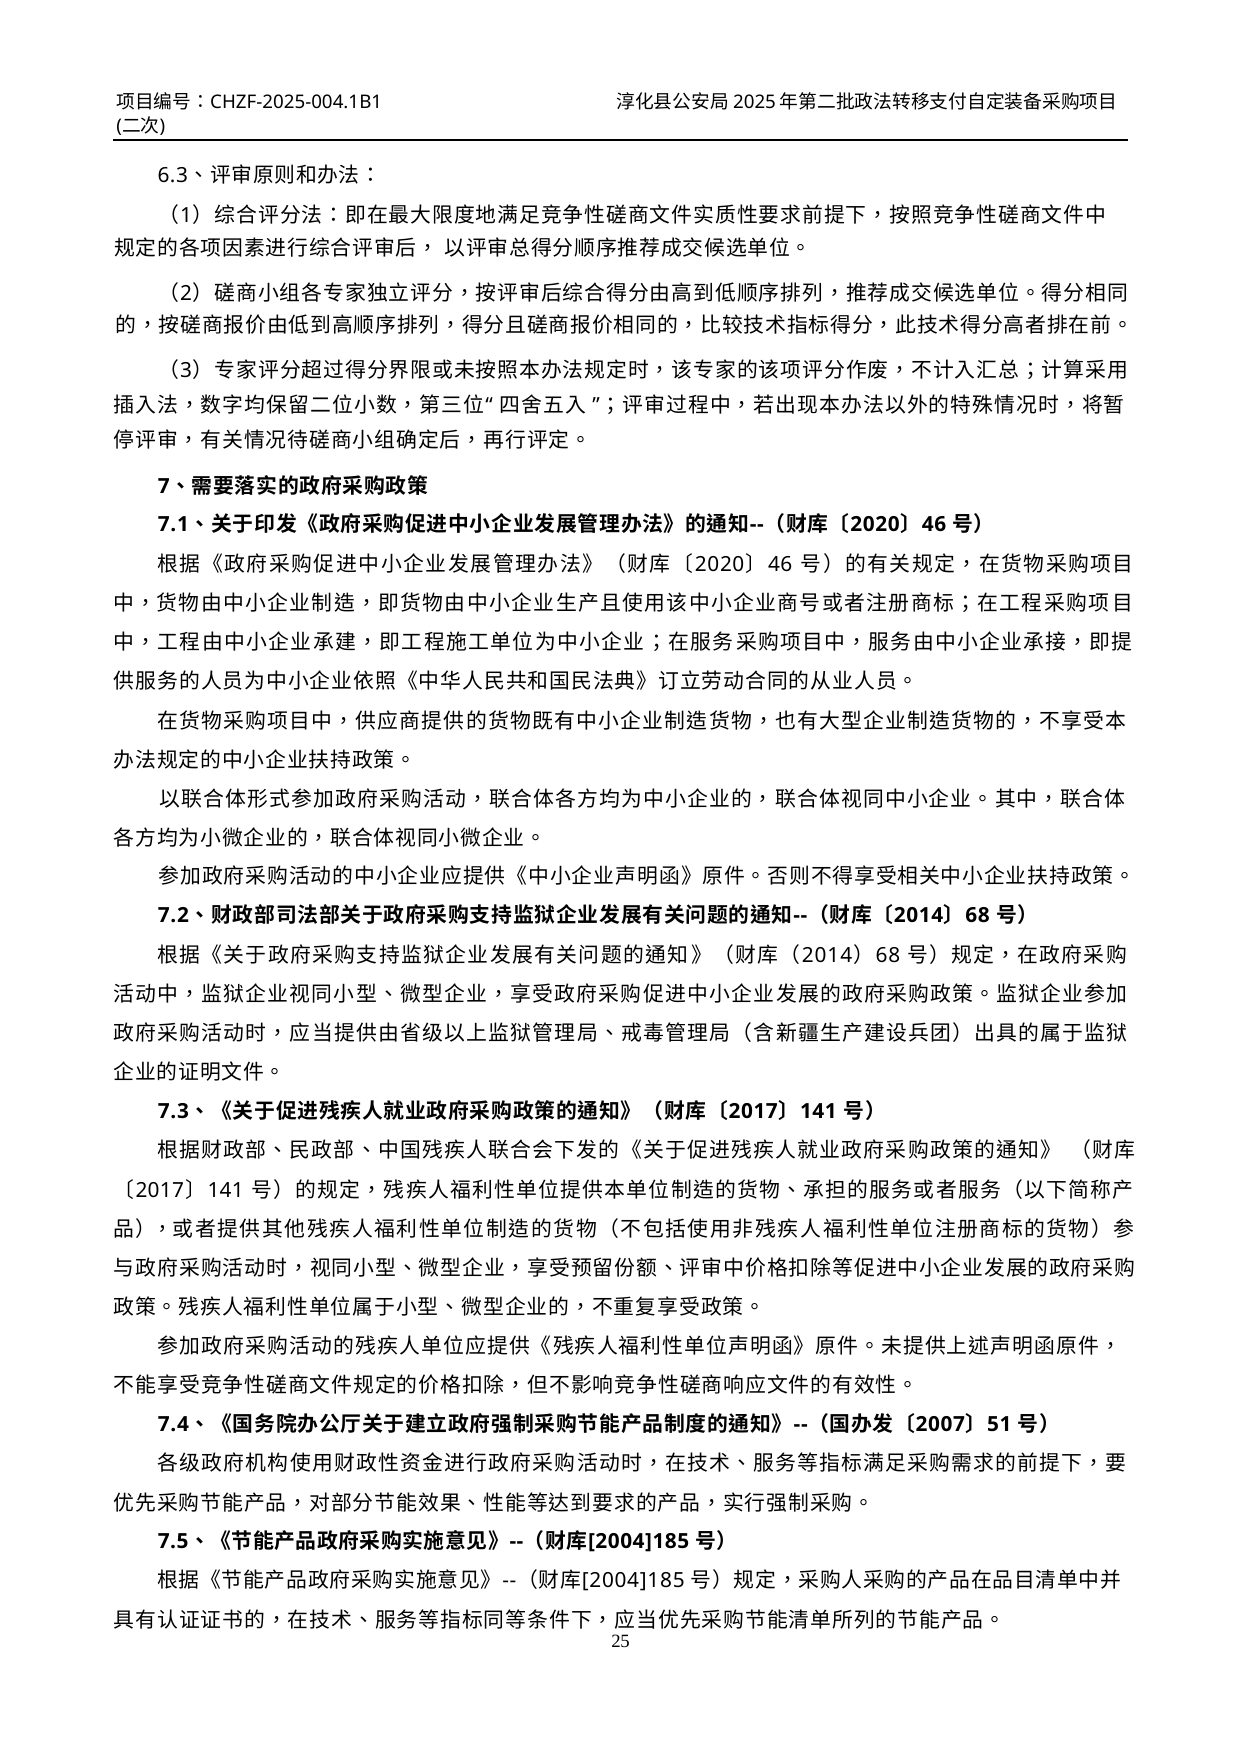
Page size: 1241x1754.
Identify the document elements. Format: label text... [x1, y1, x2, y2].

text 根据《节能产品政府采购实施意见》--（财库[2004]185 号）规定，采购人采购的产品在品目清单中并具有认证证书的，在技术、服务等指标同等条件下，应当优先采购节能清单所列的节能产品。 [114, 1566, 1128, 1633]
text （2）磋商小组各专家独立评分，按评审后综合得分由高到低顺序排列，推荐成交候选单位。得分相同的，按磋商报价由低到高顺序排列，得分且磋商报价相同的，比较技术指标得分，此技术得分高者排在前。 [115, 278, 1135, 339]
text 6.3、评审原则和办法： [157, 161, 1135, 188]
text 参加政府采购活动的中小企业应提供《中小企业声明函》原件。否则不得享受相关中小企业扶持政策。 [112, 863, 1135, 889]
text 参加政府采购活动的残疾人单位应提供《残疾人福利性单位声明函》原件。未提供上述声明函原件，不能享受竞争性磋商文件规定的价格扣除，但不影响竞争性磋商响应文件的有效性。 [114, 1331, 1122, 1399]
text 7.1、关于印发《政府采购促进中小企业发展管理办法》的通知--（财库〔2020〕46 号） [158, 511, 1135, 537]
text 在货物采购项目中，供应商提供的货物既有中小企业制造货物，也有大型企业制造货物的，不享受本办法规定的中小企业扶持政策。 [114, 706, 1127, 773]
text 7.3、《关于促进残疾人就业政府采购政策的通知》（财库〔2017〕141 号） [158, 1097, 1135, 1123]
text （3）专家评分超过得分界限或未按照本办法规定时，该专家的该项评分作废，不计入汇总；计算采用插入法，数字均保留二位小数，第三位“ 四舍五入 ”；评审过程中，若出现本办法以外的特殊情况时，将暂停评审，有关情况待磋商小组确定后，再行评定。 [113, 356, 1128, 454]
text 以联合体形式参加政府采购活动，联合体各方均为中小企业的，联合体视同中小企业。其中，联合体各方均为小微企业的，联合体视同小微企业。 [113, 784, 1127, 852]
text 根据《关于政府采购支持监狱企业发展有关问题的通知》（财库（2014）68 号）规定，在政府采购活动中，监狱企业视同小型、微型企业，享受政府采购促进中小企业发展的政府采购政策。监狱企业参加政府采购活动时，应当提供由省级以上监狱管理局、戒毒管理局（含新疆生产建设兵团）出具的属于监狱企业的证明文件。 [113, 940, 1128, 1086]
text 7.5、《节能产品政府采购实施意见》--（财库[2004]185 号） [158, 1527, 1135, 1553]
text 根据《政府采购促进中小企业发展管理办法》（财库〔2020〕46 号）的有关规定，在货物采购项目中，货物由中小企业制造，即货物由中小企业生产且使用该中小企业商号或者注册商标；在工程采购项目中，工程由中小企业承建，即工程施工单位为中小企业；在服务采购项目中，服务由中小企业承接，即提供服务的人员为中小企业依照《中华人民共和国民法典》订立劳动合同的从业人员。 [113, 549, 1133, 695]
text （1）综合评分法：即在最大限度地满足竞争性磋商文件实质性要求前提下，按照竞争性磋商文件中规定的各项因素进行综合评审后， 以评审总得分顺序推荐成交候选单位。 [114, 200, 1128, 261]
text 根据财政部、民政部、中国残疾人联合会下发的《关于促进残疾人就业政府采购政策的通知》 （财库〔2017〕141 号）的规定，残疾人福利性单位提供本单位制造的货物、承担的服务或者服务（以下简称产品），或者提供其他残疾人福利性单位制造的货物（不包括使用非残疾人福利性单位注册商标的货物）参与政府采购活动时，视同小型、微型企业，享受预留份额、评审中价格扣除等促进中小企业发展的政府采购政策。残疾人福利性单位属于小型、微型企业的，不重复享受政策。 [113, 1136, 1135, 1321]
text 7.4、《国务院办公厅关于建立政府强制采购节能产品制度的通知》--（国办发〔2007〕51 号） [158, 1410, 1135, 1437]
text 各级政府机构使用财政性资金进行政府采购活动时，在技术、服务等指标满足采购需求的前提下，要优先采购节能产品，对部分节能效果、性能等达到要求的产品，实行强制采购。 [113, 1448, 1127, 1516]
text 7.2、财政部司法部关于政府采购支持监狱企业发展有关问题的通知--（财库〔2014〕68 号） [158, 901, 1135, 928]
text 7、需要落实的政府采购政策 [158, 472, 1135, 499]
